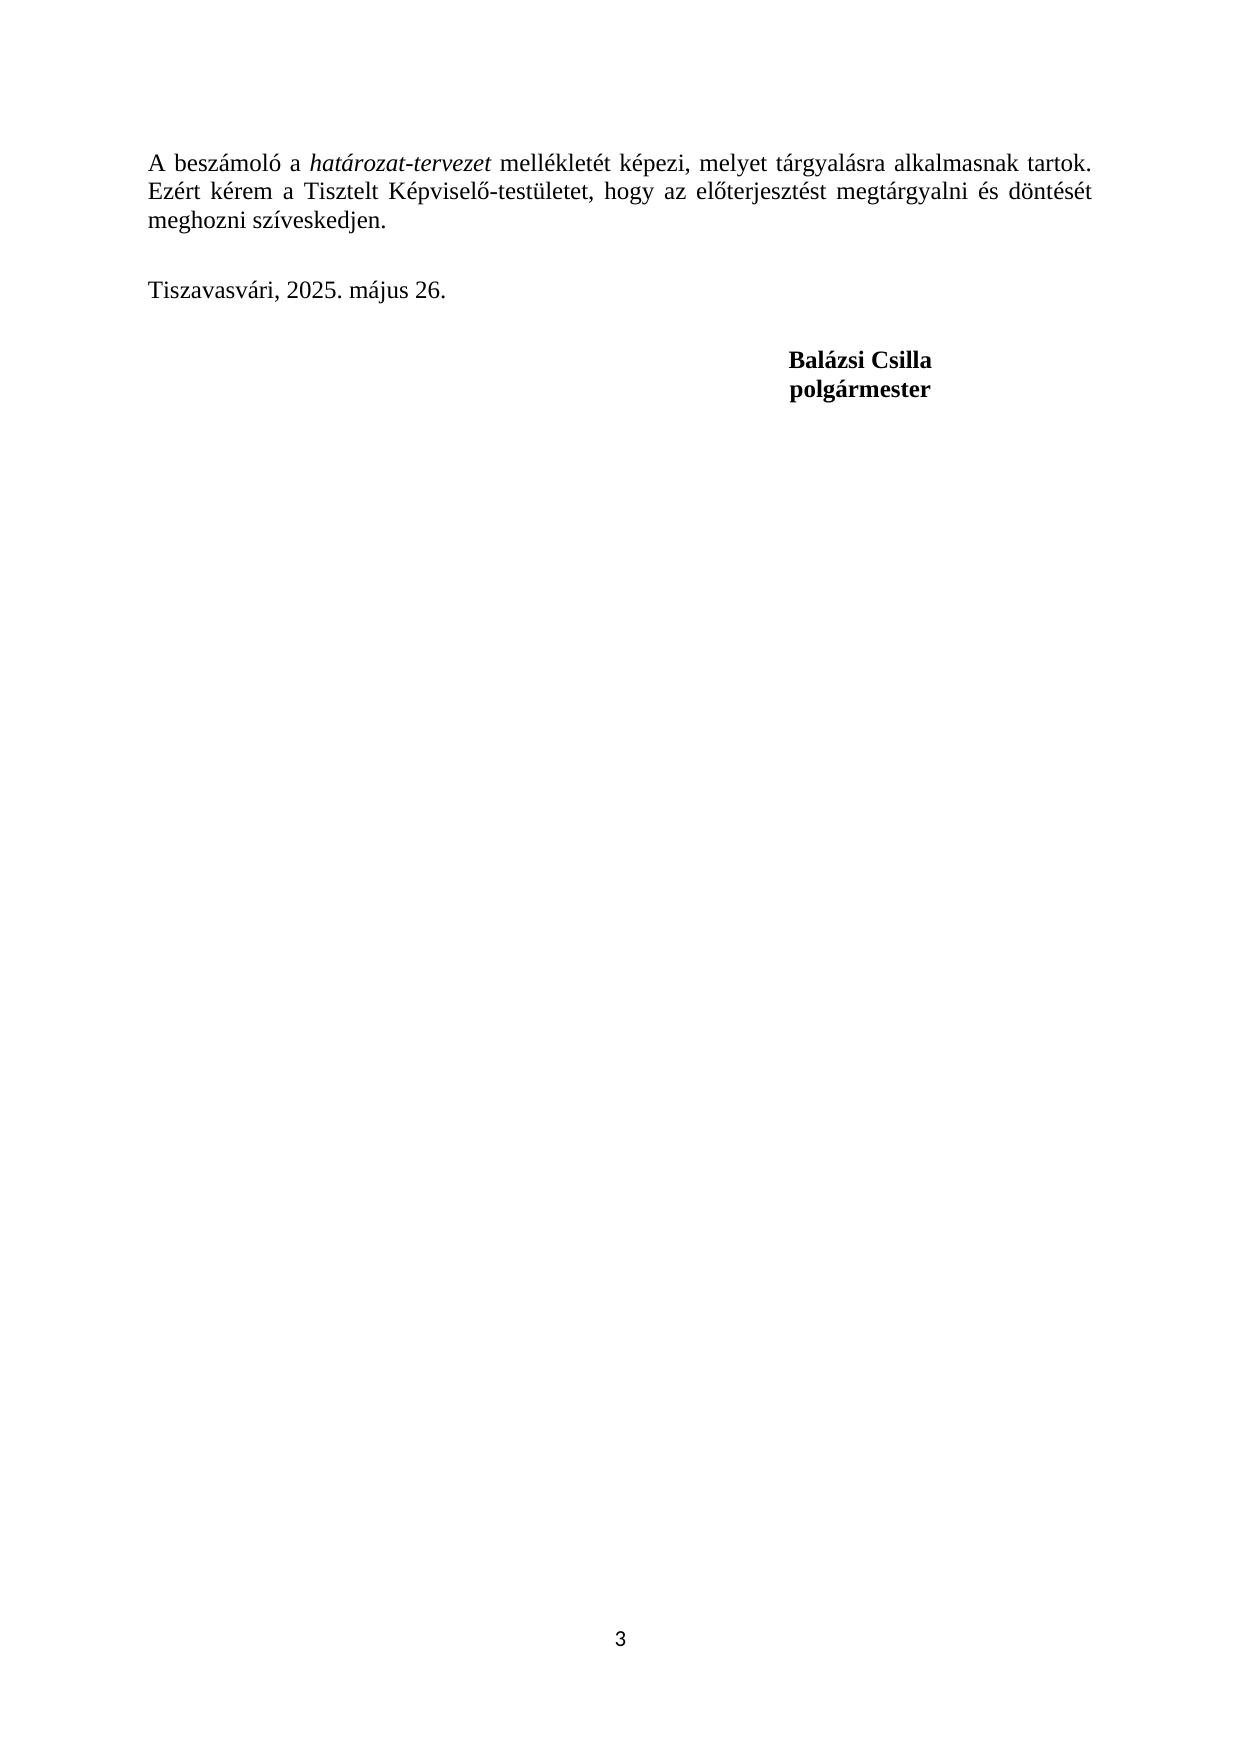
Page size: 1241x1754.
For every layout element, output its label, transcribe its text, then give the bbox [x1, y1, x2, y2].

text polgármester [148, 374, 1093, 403]
text Tiszavasvári, 2025. május 26. [148, 275, 1093, 304]
text A beszámoló a határozat-tervezet mellékletét képezi, melyet tárgyalásra alkalmasnak tartok. Ezért kérem a Tisztelt Képviselő-testületet, hogy az előterjesztést megtárgyalni és döntését meghozni szíveskedjen. [148, 148, 1093, 234]
text Balázsi Csilla [148, 345, 1093, 374]
